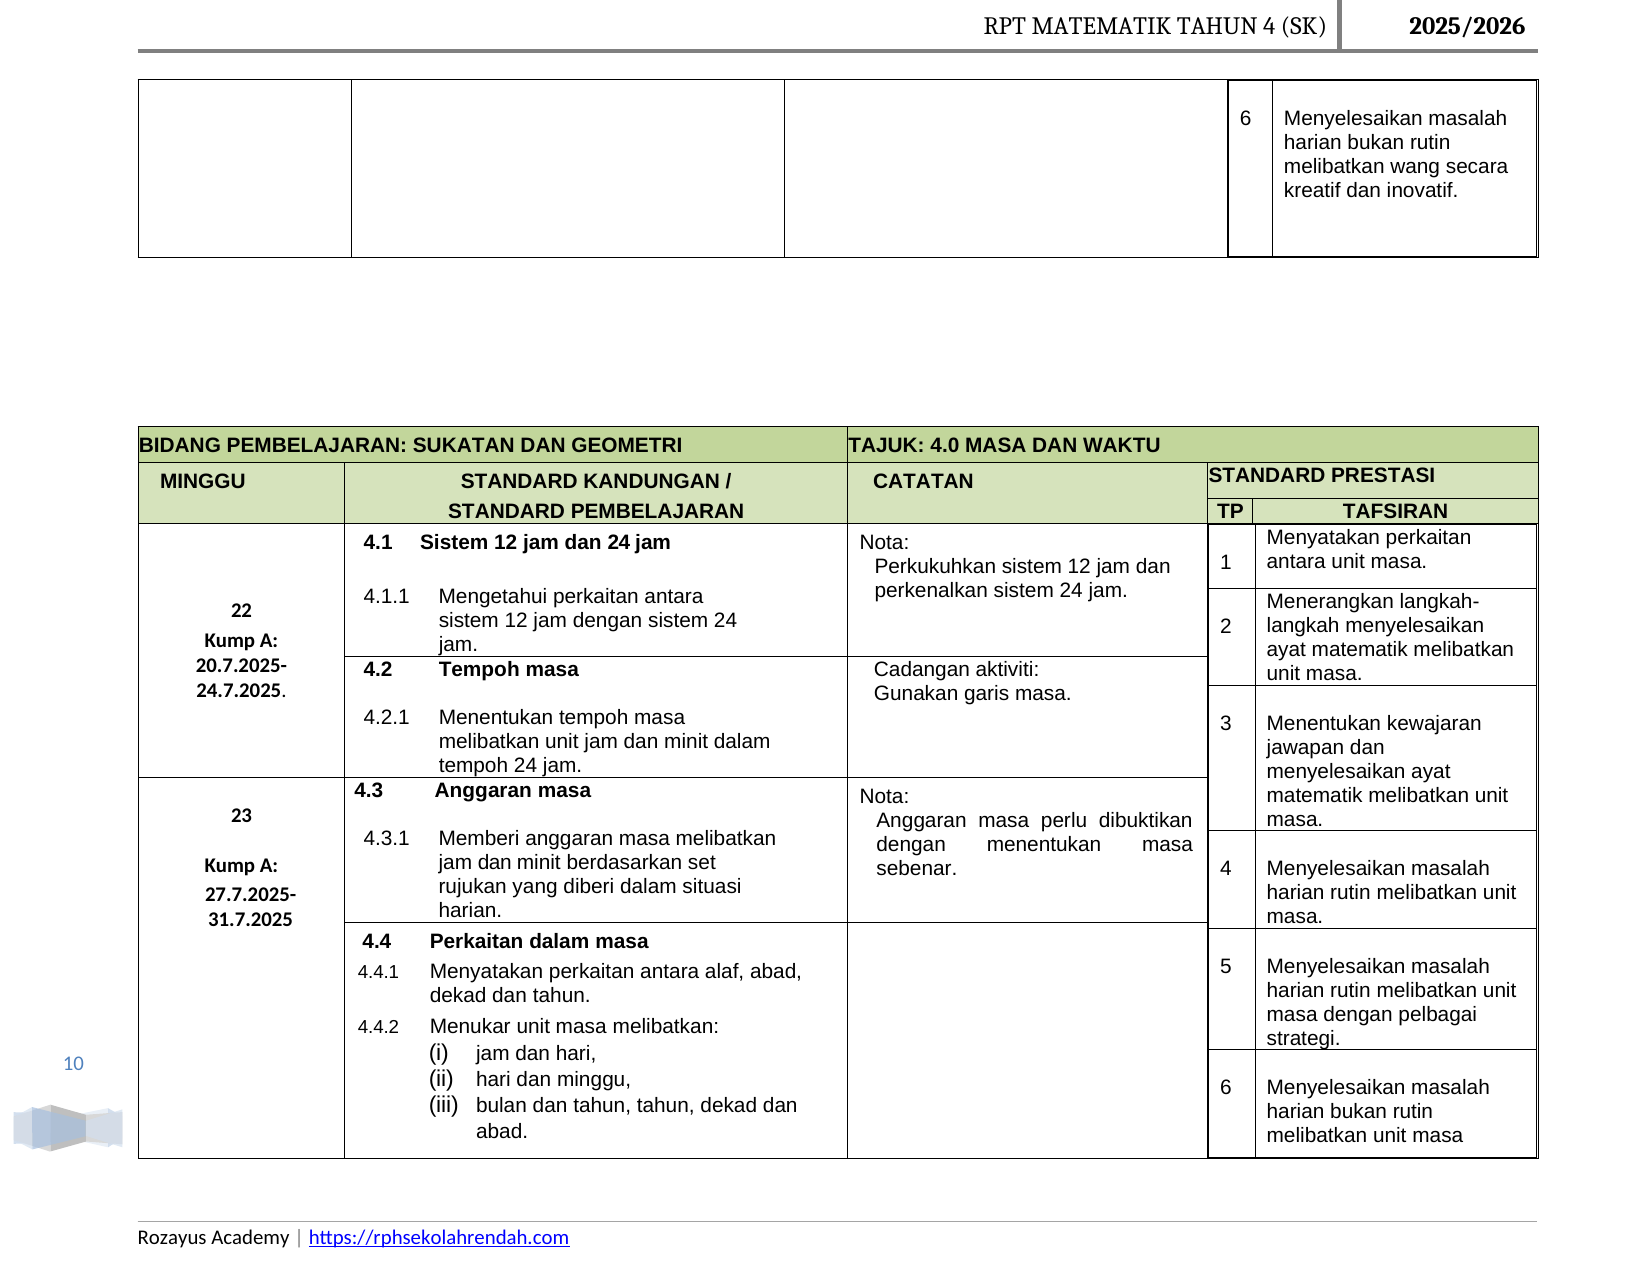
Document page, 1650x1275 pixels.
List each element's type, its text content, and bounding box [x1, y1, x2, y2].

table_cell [345, 923, 847, 1158]
table_cell [1256, 1050, 1536, 1157]
table_header TAJUK: 4.0 MASA DAN WAKTU [848, 427, 1538, 462]
table_cell STANDARD PRESTASI [1208, 463, 1538, 498]
table_cell 23 Kump A: 27.7.2025- 31.7.2025 [139, 778, 344, 1158]
table_cell [1209, 831, 1255, 928]
table_cell TP [1208, 499, 1252, 523]
table_cell [1209, 589, 1255, 685]
table_cell Nota: Anggaran masa perlu dibuktikan dengan menentukan masa sebenar. [848, 778, 1207, 922]
table_cell [1256, 686, 1536, 830]
table_cell STANDARD KANDUNGAN / STANDARD PEMBELAJARAN [345, 463, 847, 523]
table_cell Cadangan aktiviti: Gunakan garis masa. [848, 657, 1207, 777]
table_cell [1256, 525, 1536, 588]
table_cell MINGGU [139, 463, 344, 523]
table_cell Nota: Perkukuhkan sistem 12 jam dan perkenalkan sistem 24 jam. [848, 524, 1207, 656]
table_header BIDANG PEMBELAJARAN: SUKATAN DAN GEOMETRI [139, 427, 847, 462]
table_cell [785, 80, 1227, 257]
table_cell CATATAN [848, 463, 1207, 523]
table_cell 4.2 Tempoh masa 4.2.1 Menentukan tempoh masa melibatkan unit jam dan minit dalam tempoh 24 jam. [345, 657, 847, 777]
table_cell [1256, 929, 1536, 1049]
table_cell [1209, 929, 1255, 1049]
table_cell [1256, 831, 1536, 928]
table_cell 22 Kump A: 20.7.2025- 24.7.2025. [139, 524, 344, 777]
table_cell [352, 80, 784, 257]
table_cell [1209, 525, 1255, 588]
table_cell [1256, 589, 1536, 685]
table_cell 4.1 Sistem 12 jam dan 24 jam 4.1.1 Mengetahui perkaitan antara sistem 12 jam dengan sistem 24 jam. [345, 524, 847, 656]
table_cell Anggaran masa Memberi anggaran masa melibatkan jam dan minit berdasarkan set rujukan yang diberi dalam situasi harian. [345, 778, 847, 922]
table_cell [848, 923, 1207, 1158]
table_cell [1209, 1050, 1255, 1157]
table_cell [1209, 686, 1255, 830]
table_cell TAFSIRAN [1253, 499, 1538, 523]
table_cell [139, 80, 351, 257]
